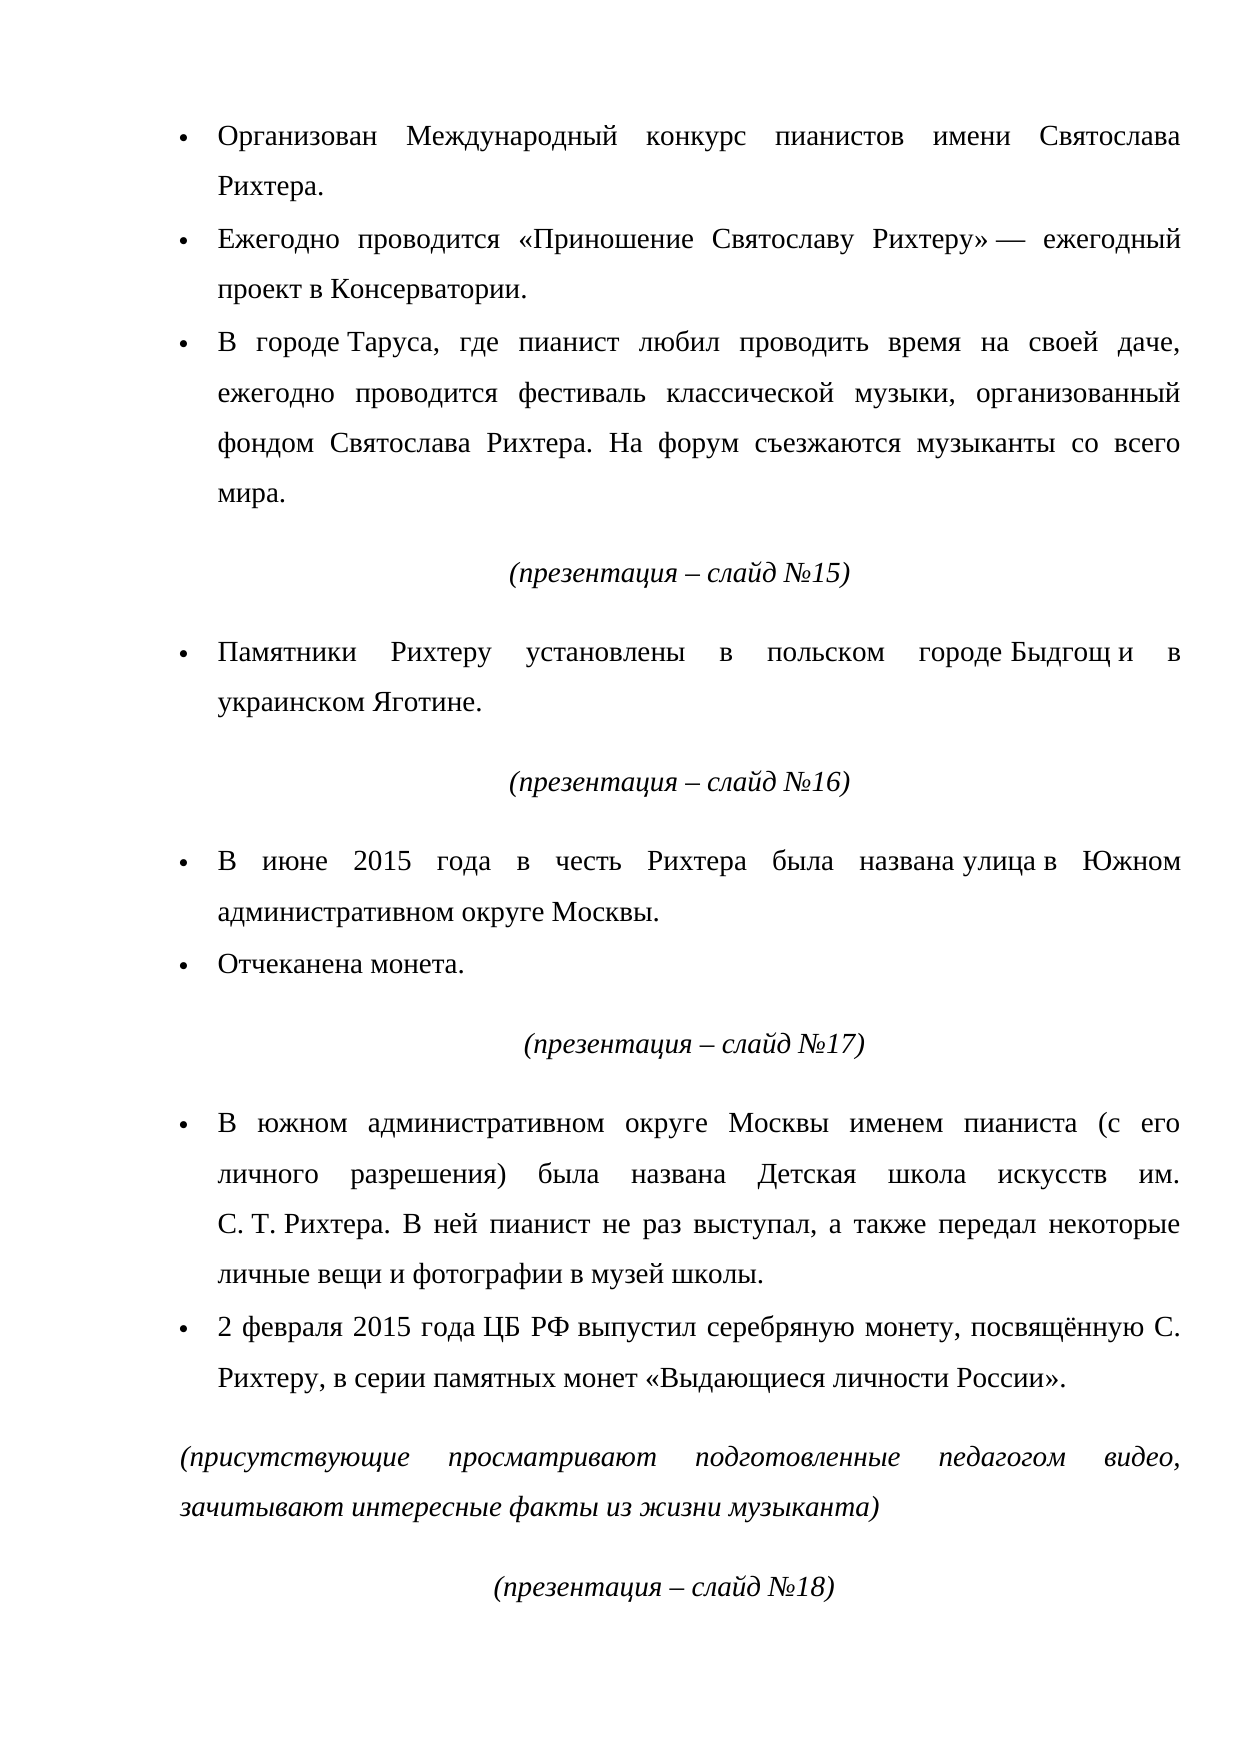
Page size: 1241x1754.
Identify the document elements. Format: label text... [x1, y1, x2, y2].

text (презентация – слайд №17) [217, 1026, 1181, 1060]
list Памятники Рихтеру установлены в польском городе Быдгощ и в украинском Яготине. [180, 634, 1181, 718]
text (присутствующие просматривают подготовленные педагогом видео, зачитывают интересные факты из жизни музыканта) [180, 1439, 1181, 1523]
list В июне 2015 года в честь Рихтера была названа улица в Южном административном округе Москвы. [180, 843, 1181, 927]
text (презентация – слайд №15) [217, 555, 1181, 588]
text (презентация – слайд №16) [217, 764, 1181, 798]
list В городе Таруса, где пианист любил проводить время на своей даче, ежегодно проводится фестиваль классической музыки, организованный фондом Святослава Рихтера. На форум съезжаются музыканты со всего мира. [180, 324, 1181, 509]
text (презентация – слайд №18) [180, 1569, 1181, 1602]
list Ежегодно проводится «Приношение Святославу Рихтеру» — ежегодный проект в Консерватории. [180, 221, 1181, 305]
list Организован Международный конкурс пианистов имени Святослава Рихтера. [180, 118, 1181, 202]
list В южном административном округе Москвы именем пианиста (с его личного разрешения) была названа Детская школа искусств им. С. Т. Рихтера. В ней пианист не раз выступал, а также передал некоторые личные вещи и фотографии в музей школы. [180, 1106, 1181, 1290]
list Отчеканена монета. [180, 947, 1181, 980]
list 2 февраля 2015 года ЦБ РФ выпустил серебряную монету, посвящённую С. Рихтеру, в серии памятных монет «Выдающиеся личности России». [180, 1309, 1181, 1393]
